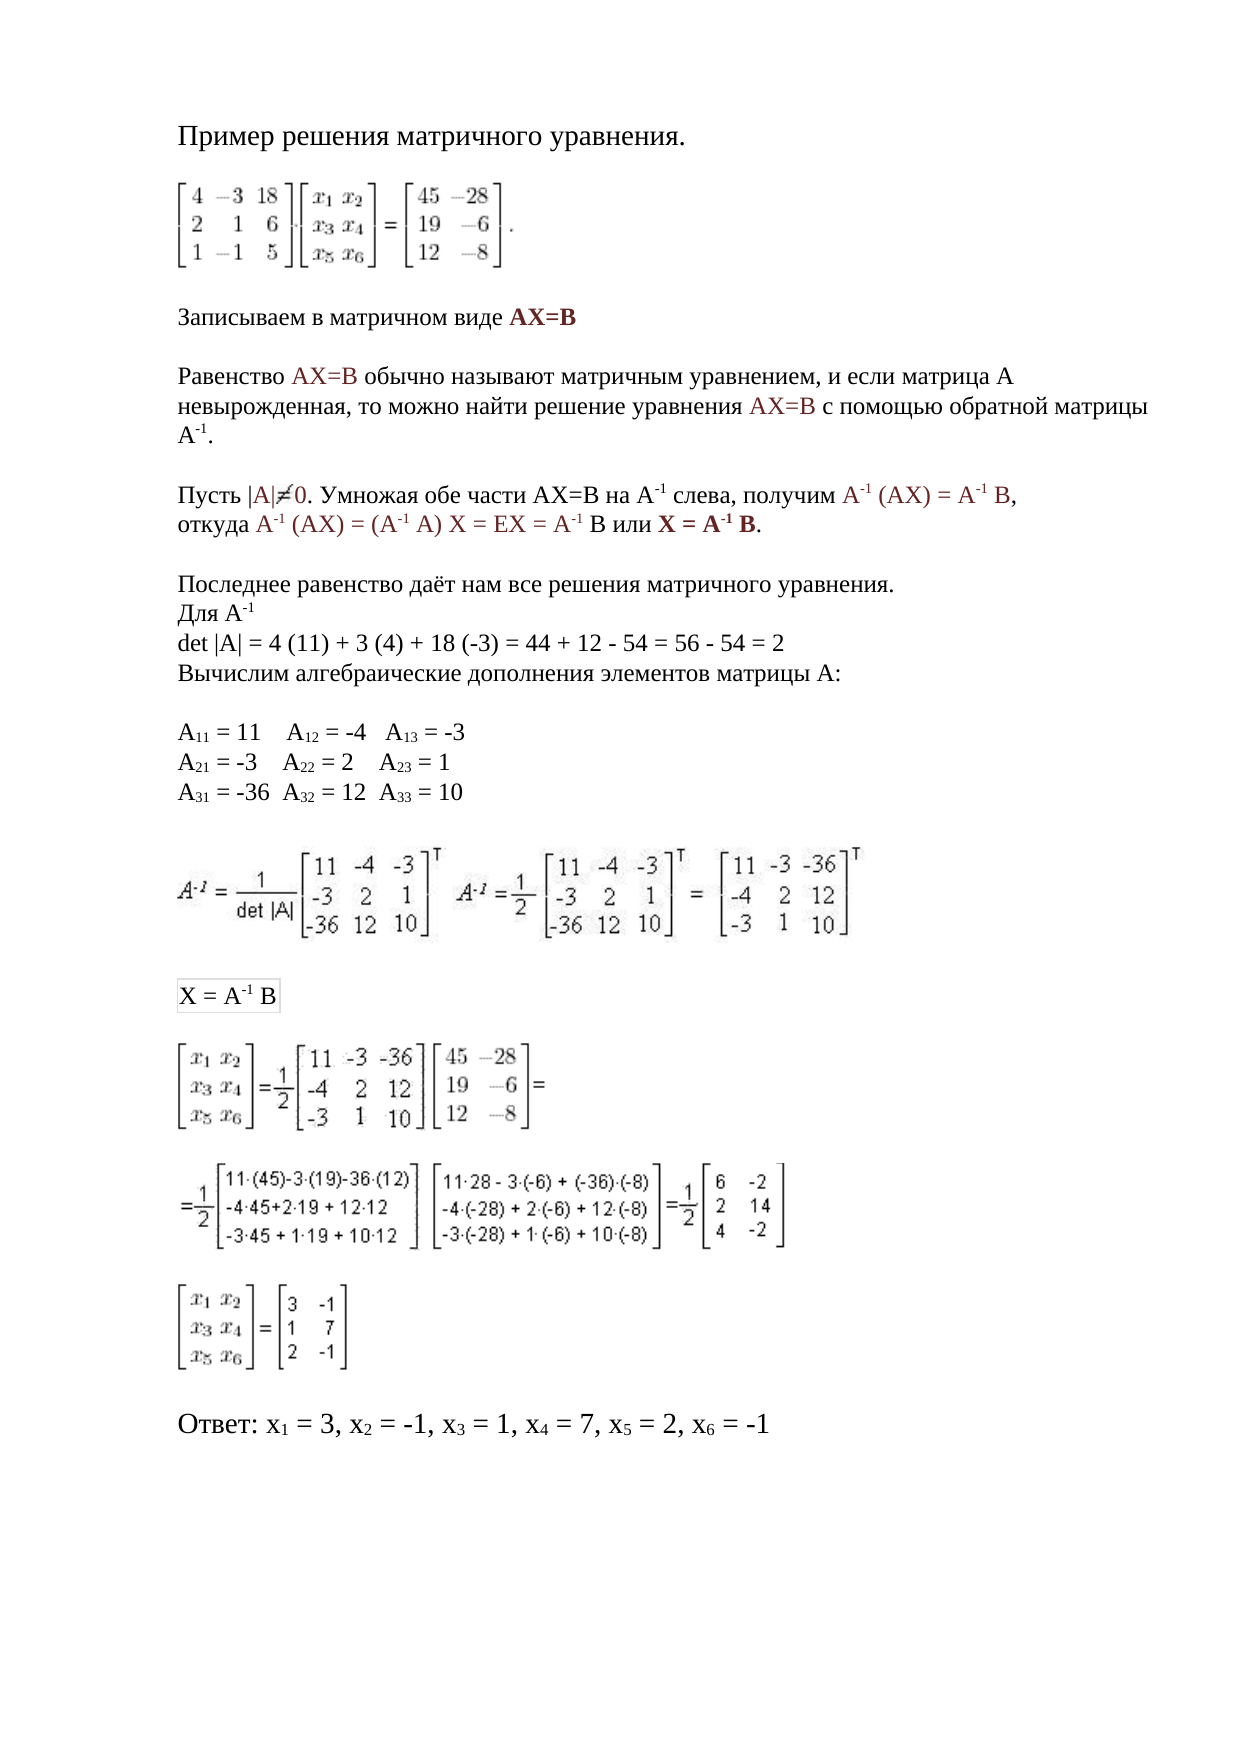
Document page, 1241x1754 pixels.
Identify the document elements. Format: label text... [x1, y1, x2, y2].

text откуда A-1 (AX) = (A-1 A) X = EX = А-1 B или X = А-1 B. [177, 508, 1152, 538]
text A31 = -36 A32 = 12 A33 = 10 [177, 776, 1152, 805]
text Вычислим алгебраические дополнения элементов матрицы А: [177, 657, 1152, 687]
picture [177, 1042, 551, 1134]
text A11 = 11 A12 = -4 A13 = -3 [177, 716, 1152, 746]
text Записываем в матричном виде AX=B [177, 301, 1152, 330]
text det |А| = 4 (11) + 3 (4) + 18 (-3) = 44 + 12 - 54 = 56 - 54 = 2 [177, 627, 1152, 657]
picture [177, 1283, 349, 1373]
text Ответ: x1 = 3, x2 = -1, x3 = 1, x4 = 7, x5 = 2, x6 = -1 [177, 1406, 1152, 1439]
picture [275, 484, 295, 504]
text Равенство AX=B обычно называют матричным уравнением, и если матрица А невырожденная, то можно найти решение уравнения AX=B с помощью обратной матрицы А-1. [177, 360, 1152, 449]
text Пусть |А|0. Умножая обе части AX=B на А-1 слева, получим А-1 (AX) = А-1 B, [177, 479, 1152, 508]
picture [177, 846, 446, 943]
picture [177, 1163, 789, 1254]
text A21 = -3 A22 = 2 A23 = 1 [177, 746, 1152, 776]
text Пример решения матричного уравнения. [177, 118, 1152, 152]
picture [177, 180, 520, 271]
table_header X = А-1 B [178, 980, 279, 1011]
text Для А-1 [177, 598, 1152, 627]
picture [452, 835, 865, 943]
text Последнее равенство даёт нам все решения матричного уравнения. [177, 568, 1152, 598]
